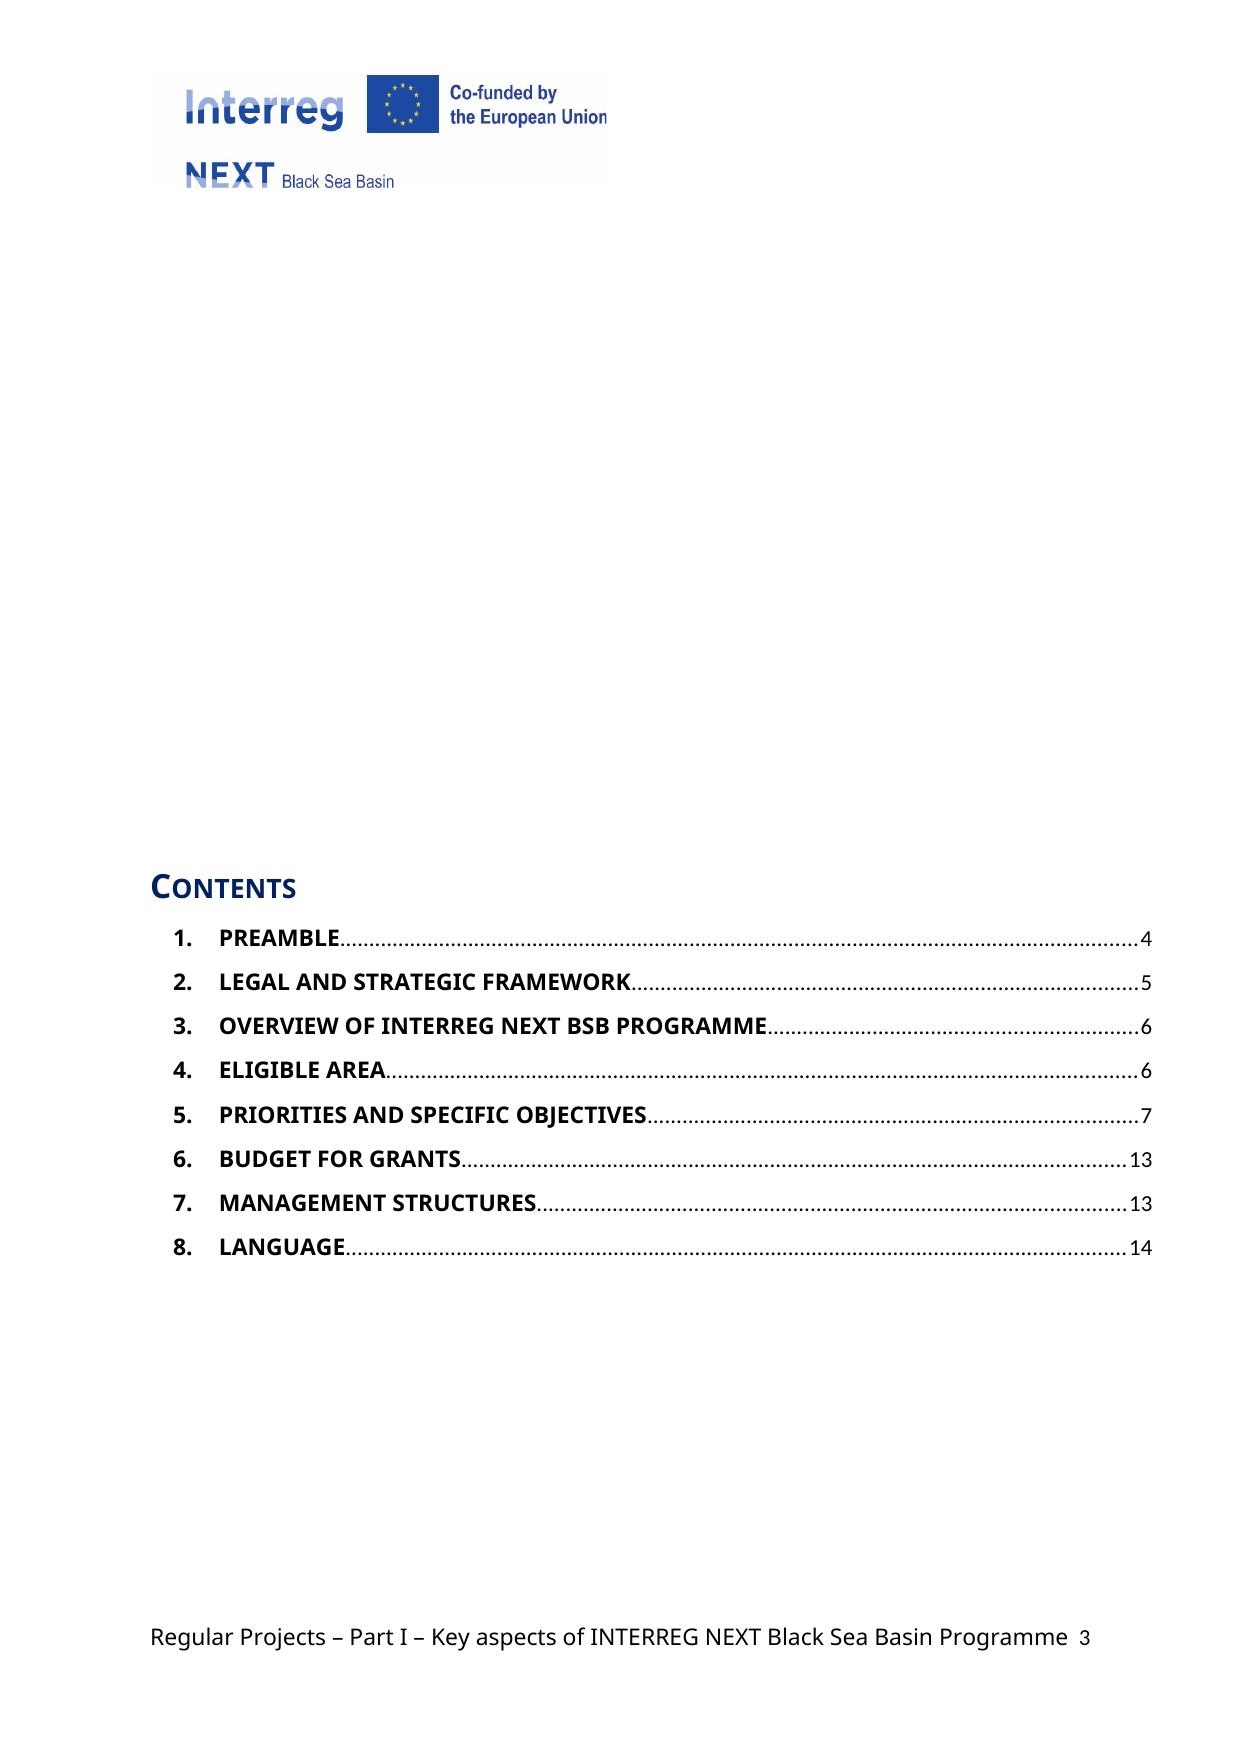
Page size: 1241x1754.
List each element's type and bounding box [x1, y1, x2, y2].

picture [150, 73, 607, 188]
